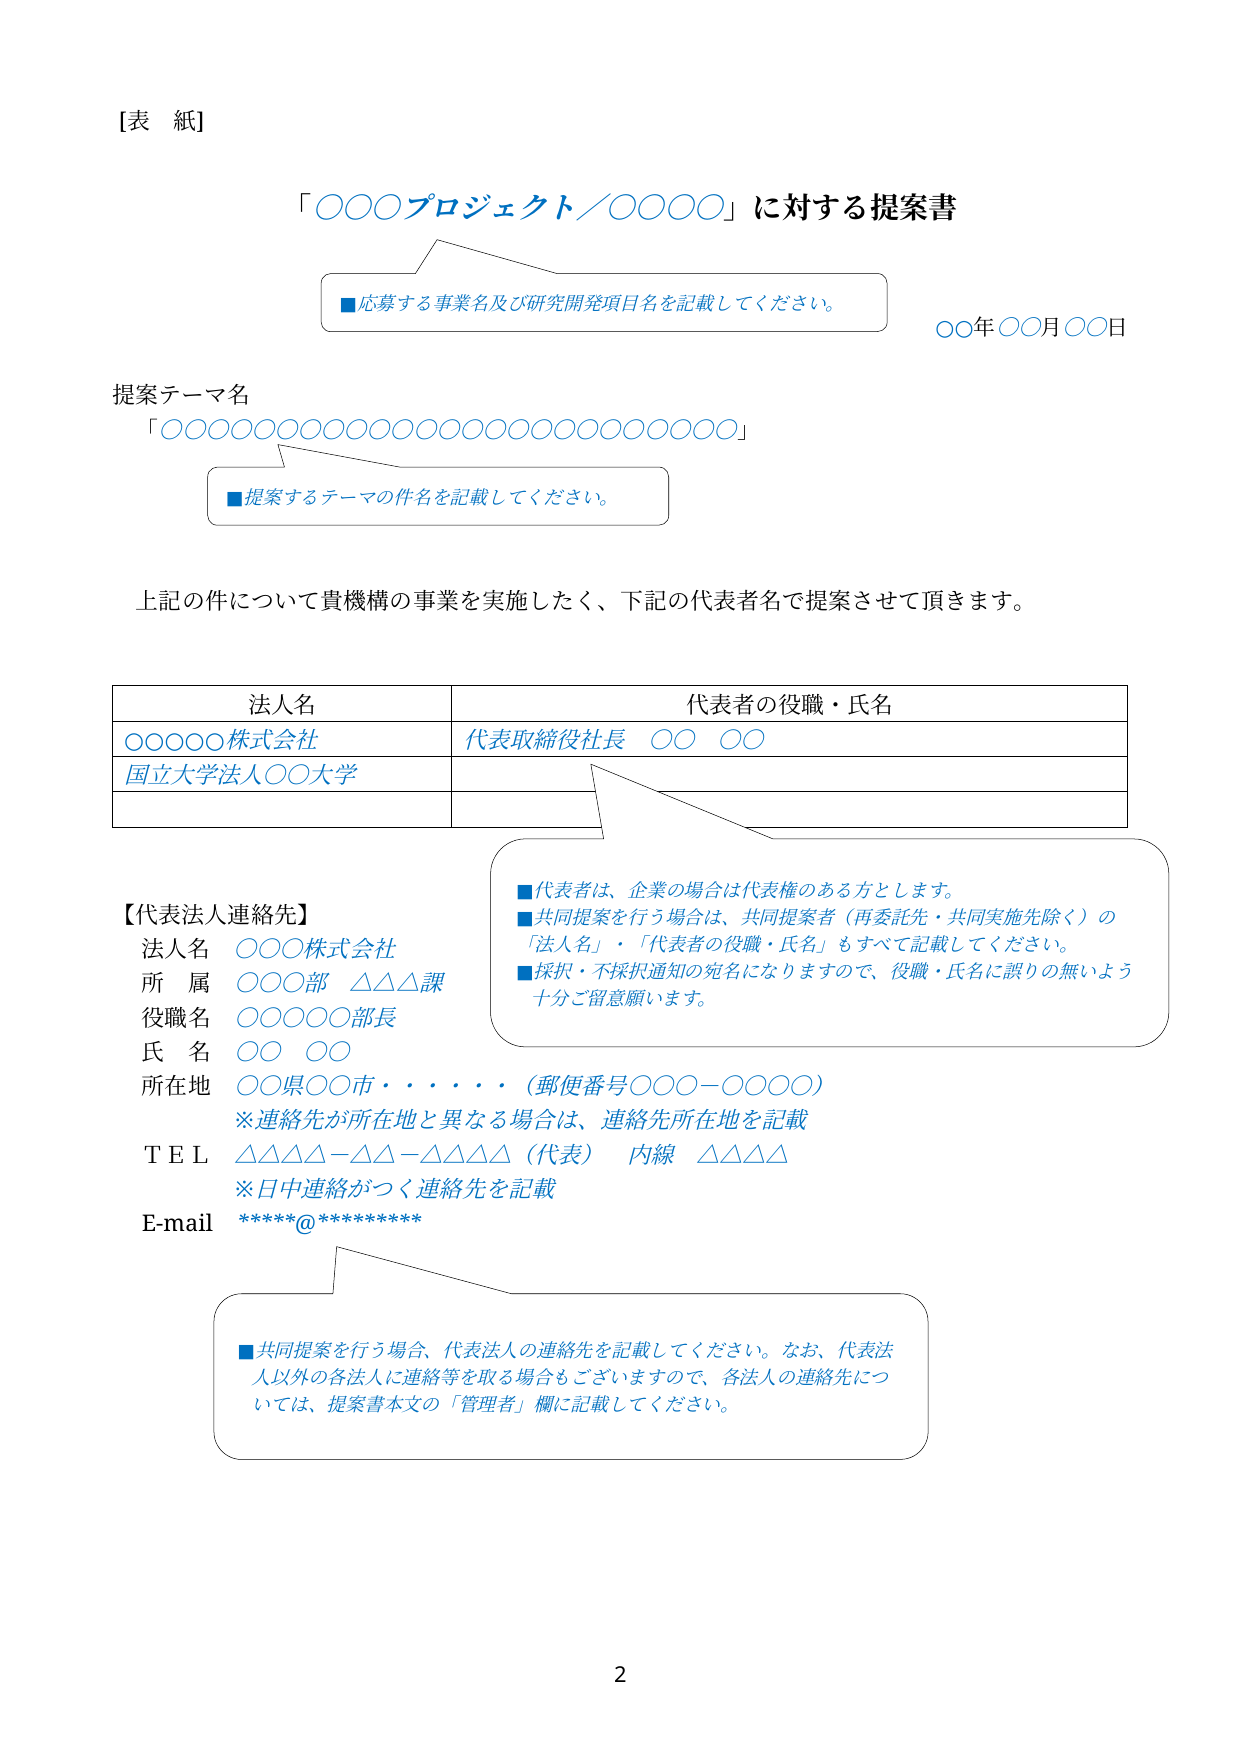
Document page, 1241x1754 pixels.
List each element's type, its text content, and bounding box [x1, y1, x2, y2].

text 「○○○プロジェクト／○○○○」に対する提案書 [112, 171, 1128, 240]
text 所 属 ○○○部 △△△課 [142, 965, 490, 999]
text 役職名 ○○○○○部長 [142, 999, 496, 1033]
text [表 紙] [112, 103, 1128, 137]
table_cell [113, 792, 451, 827]
table_cell [452, 792, 601, 827]
text 【代表法人連絡先】 [112, 896, 490, 930]
table_cell 代表取締役社長 ○○ ○○ [452, 722, 1127, 756]
text 「○○○○○○○○○○○○○○○○○○○○○○○○○」 [112, 411, 1128, 445]
table_cell 国立大学法人○○大学 [113, 757, 451, 791]
text ＴＥＬ △△△△－△△－△△△△（代表） 内線 △△△△ [142, 1136, 1128, 1170]
table_header 法人名 [113, 686, 451, 721]
table_cell [452, 757, 1127, 791]
table_cell [662, 792, 1127, 827]
text 提案テーマ名 [112, 377, 1128, 411]
text ※日中連絡がつく連絡先を記載 [142, 1170, 1128, 1204]
table_cell ○○○○○株式会社 [113, 722, 451, 756]
text E-mail *****@********* [142, 1204, 1128, 1239]
text 法人名 ○○○株式会社 [142, 930, 490, 965]
text ○○年○○月○○日 [112, 308, 1128, 343]
text 上記の件について貴機構の事業を実施したく、下記の代表者名で提案させて頂きます。 [112, 582, 1128, 617]
text 氏 名 ○○ ○○ [142, 1033, 1128, 1067]
text ※連絡先が所在地と異なる場合は、連絡先所在地を記載 [142, 1102, 1128, 1136]
table_header 代表者の役職・氏名 [452, 686, 1127, 721]
text 所在地 ○○県○○市・・・・・・（郵便番号○○○－○○○○） [142, 1067, 1128, 1102]
